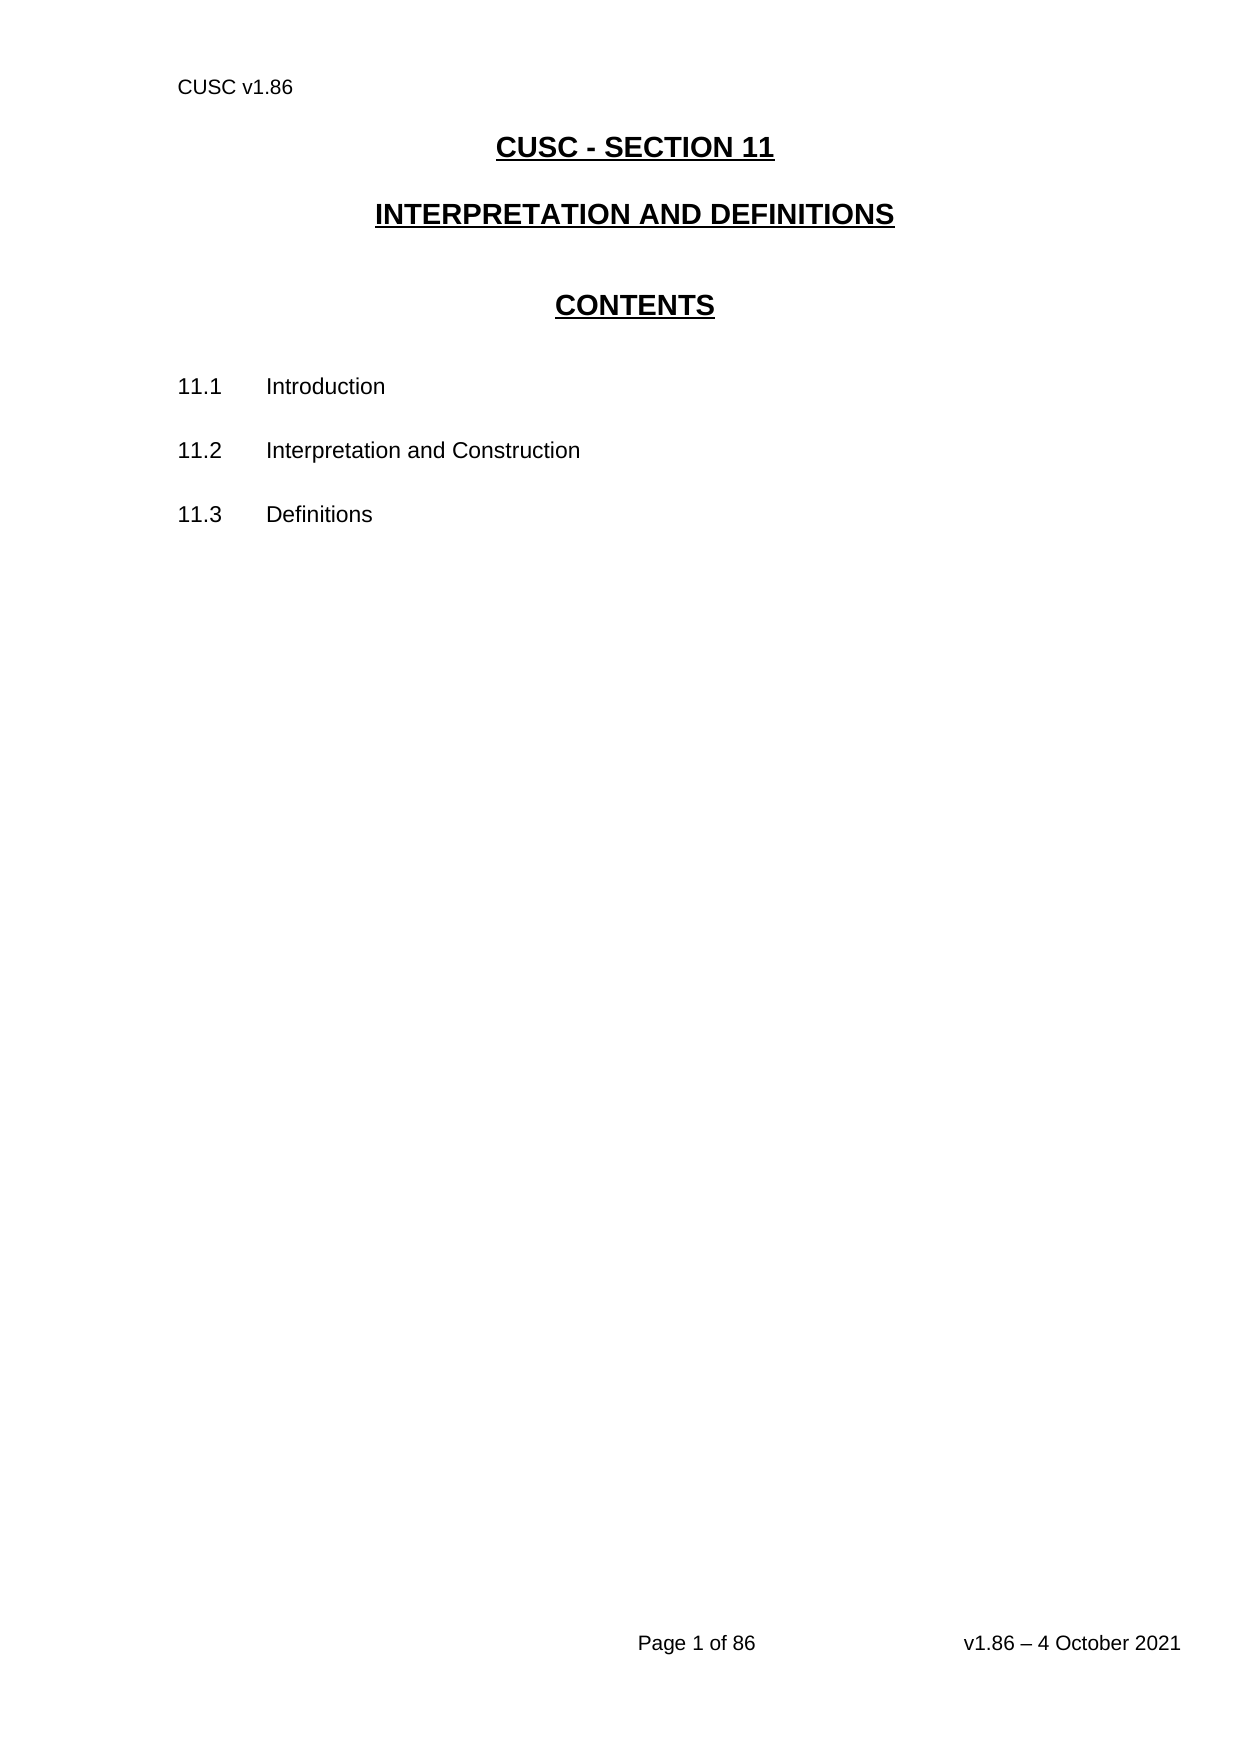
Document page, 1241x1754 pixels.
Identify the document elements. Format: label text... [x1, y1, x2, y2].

text 11.2 Interpretation and Construction [177, 437, 1092, 463]
text 11.1 Introduction [177, 373, 1092, 399]
text 11.3 Definitions [177, 501, 1092, 527]
subtitle CONTENTS [177, 288, 1092, 322]
subtitle CUSC - SECTION 11 INTERPRETATION AND DEFINITIONS [177, 130, 1092, 231]
